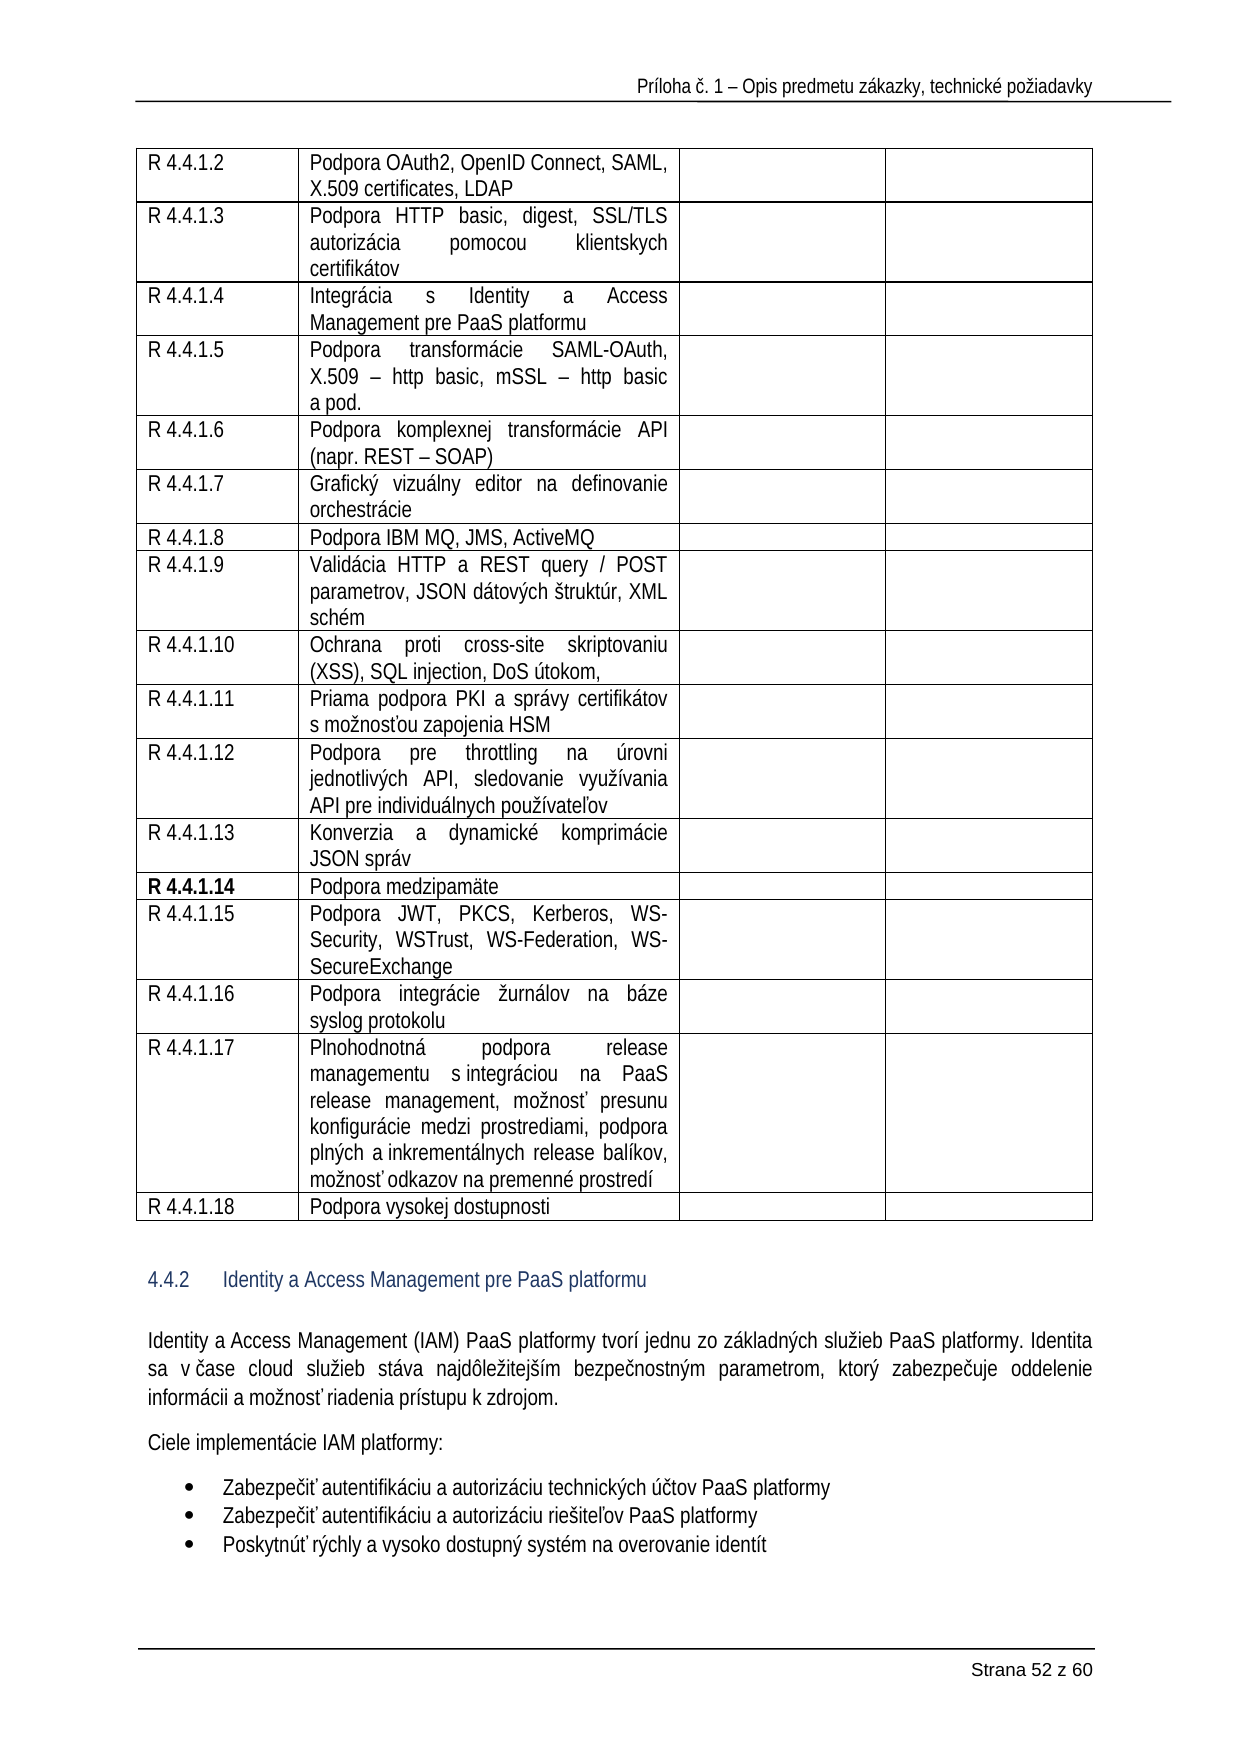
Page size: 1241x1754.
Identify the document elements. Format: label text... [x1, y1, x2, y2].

table_cell Plnohodnotná podpora release managementu s integráciou na PaaS release management, možnosť presunu konfigurácie medzi prostrediami, podpora plných a inkrementálnych release balíkov, možnosť odkazov na premenné prostredí [299, 1034, 679, 1192]
table_cell Integrácia s Identity a Access Management pre PaaS platformu [299, 283, 679, 335]
table_cell [886, 149, 1092, 201]
table_cell [680, 1193, 885, 1219]
table_cell [680, 524, 885, 550]
table_cell [680, 685, 885, 738]
table_cell Ochrana proti cross-site skriptovaniu (XSS), SQL injection, DoS útokom, [299, 631, 679, 684]
table_cell R 4.4.1.8 [137, 524, 298, 550]
table_cell R 4.4.1.11 [137, 685, 298, 738]
table_cell Grafický vizuálny editor na definovanie orchestrácie [299, 470, 679, 523]
list Poskytnúť rýchly a vysoko dostupný systém na overovanie identít [185, 1531, 1093, 1557]
table_cell Validácia HTTP a REST query / POST parametrov, JSON dátových štruktúr, XML schém [299, 551, 679, 630]
table_cell R 4.4.1.9 [137, 551, 298, 630]
table_cell R 4.4.1.15 [137, 900, 298, 979]
table_cell [680, 739, 885, 818]
table_cell [886, 980, 1092, 1033]
table_cell Podpora medzipamäte [299, 873, 679, 899]
table_cell Podpora OAuth2, OpenID Connect, SAML, X.509 certificates, LDAP [299, 149, 679, 201]
table_cell Podpora HTTP basic, digest, SSL/TLS autorizácia pomocou klientskych certifikátov [299, 203, 679, 281]
table_cell R 4.4.1.18 [137, 1193, 298, 1219]
table_cell R 4.4.1.4 [137, 283, 298, 335]
table_cell Podpora integrácie žurnálov na báze syslog protokolu [299, 980, 679, 1033]
table_cell [886, 900, 1092, 979]
table_cell R 4.4.1.16 [137, 980, 298, 1033]
table_cell [886, 631, 1092, 684]
table_cell [886, 336, 1092, 415]
table_cell Konverzia a dynamické komprimácie JSON správ [299, 819, 679, 872]
table_cell [886, 1193, 1092, 1219]
table_cell R 4.4.1.3 [137, 203, 298, 281]
table_cell [886, 470, 1092, 523]
table_cell Podpora komplexnej transformácie API (napr. REST – SOAP) [299, 416, 679, 469]
list Zabezpečiť autentifikáciu a autorizáciu riešiteľov PaaS platformy [185, 1502, 1093, 1528]
table_cell Podpora IBM MQ, JMS, ActiveMQ [299, 524, 679, 550]
table_cell R 4.4.1.7 [137, 470, 298, 523]
table_cell [680, 149, 885, 201]
table_cell [680, 336, 885, 415]
table_cell [886, 739, 1092, 818]
table_cell [680, 283, 885, 335]
table_cell [680, 873, 885, 899]
table_cell Podpora pre throttling na úrovni jednotlivých API, sledovanie využívania API pre individuálnych používateľov [299, 739, 679, 818]
text Identity a Access Management (IAM) PaaS platformy tvorí jednu zo základných služieb PaaS platformy. Identita sa v čase cloud služieb stáva najdôležitejším bezpečnostným parametrom, ktorý zabezpečuje oddelenie informácii a možnosť riadenia prístupu k zdrojom. [148, 1327, 1093, 1410]
table_cell [680, 203, 885, 281]
table_cell [680, 900, 885, 979]
table_cell R 4.4.1.12 [137, 739, 298, 818]
table_cell Podpora vysokej dostupnosti [299, 1193, 679, 1219]
text Ciele implementácie IAM platformy: [148, 1429, 1093, 1455]
table_cell [680, 470, 885, 523]
table_cell [886, 524, 1092, 550]
table_cell R 4.4.1.17 [137, 1034, 298, 1192]
table_cell [886, 685, 1092, 738]
table_cell [886, 1034, 1092, 1192]
table_cell [680, 551, 885, 630]
table_cell [680, 416, 885, 469]
table_cell [680, 1034, 885, 1192]
table_cell Podpora transformácie SAML-OAuth, X.509 – http basic, mSSL – http basic a pod. [299, 336, 679, 415]
table_cell [886, 551, 1092, 630]
table_cell [886, 283, 1092, 335]
table_cell [680, 819, 885, 872]
list Zabezpečiť autentifikáciu a autorizáciu technických účtov PaaS platformy [185, 1474, 1093, 1500]
table_cell Priama podpora PKI a správy certifikátov s možnosťou zapojenia HSM [299, 685, 679, 738]
table_cell R 4.4.1.13 [137, 819, 298, 872]
table_cell [886, 416, 1092, 469]
table_cell [886, 203, 1092, 281]
table_cell Podpora JWT, PKCS, Kerberos, WS-Security, WSTrust, WS-Federation, WS-SecureExchange [299, 900, 679, 979]
table_cell R 4.4.1.6 [137, 416, 298, 469]
subtitle Identity a Access Management pre PaaS platformu [148, 1266, 1093, 1292]
table_cell [680, 980, 885, 1033]
table_cell R 4.4.1.2 [137, 149, 298, 201]
table_cell R 4.4.1.14 [137, 873, 298, 899]
table_cell [886, 819, 1092, 872]
table_cell R 4.4.1.10 [137, 631, 298, 684]
table_cell R 4.4.1.5 [137, 336, 298, 415]
table_cell [886, 873, 1092, 899]
table_cell [680, 631, 885, 684]
